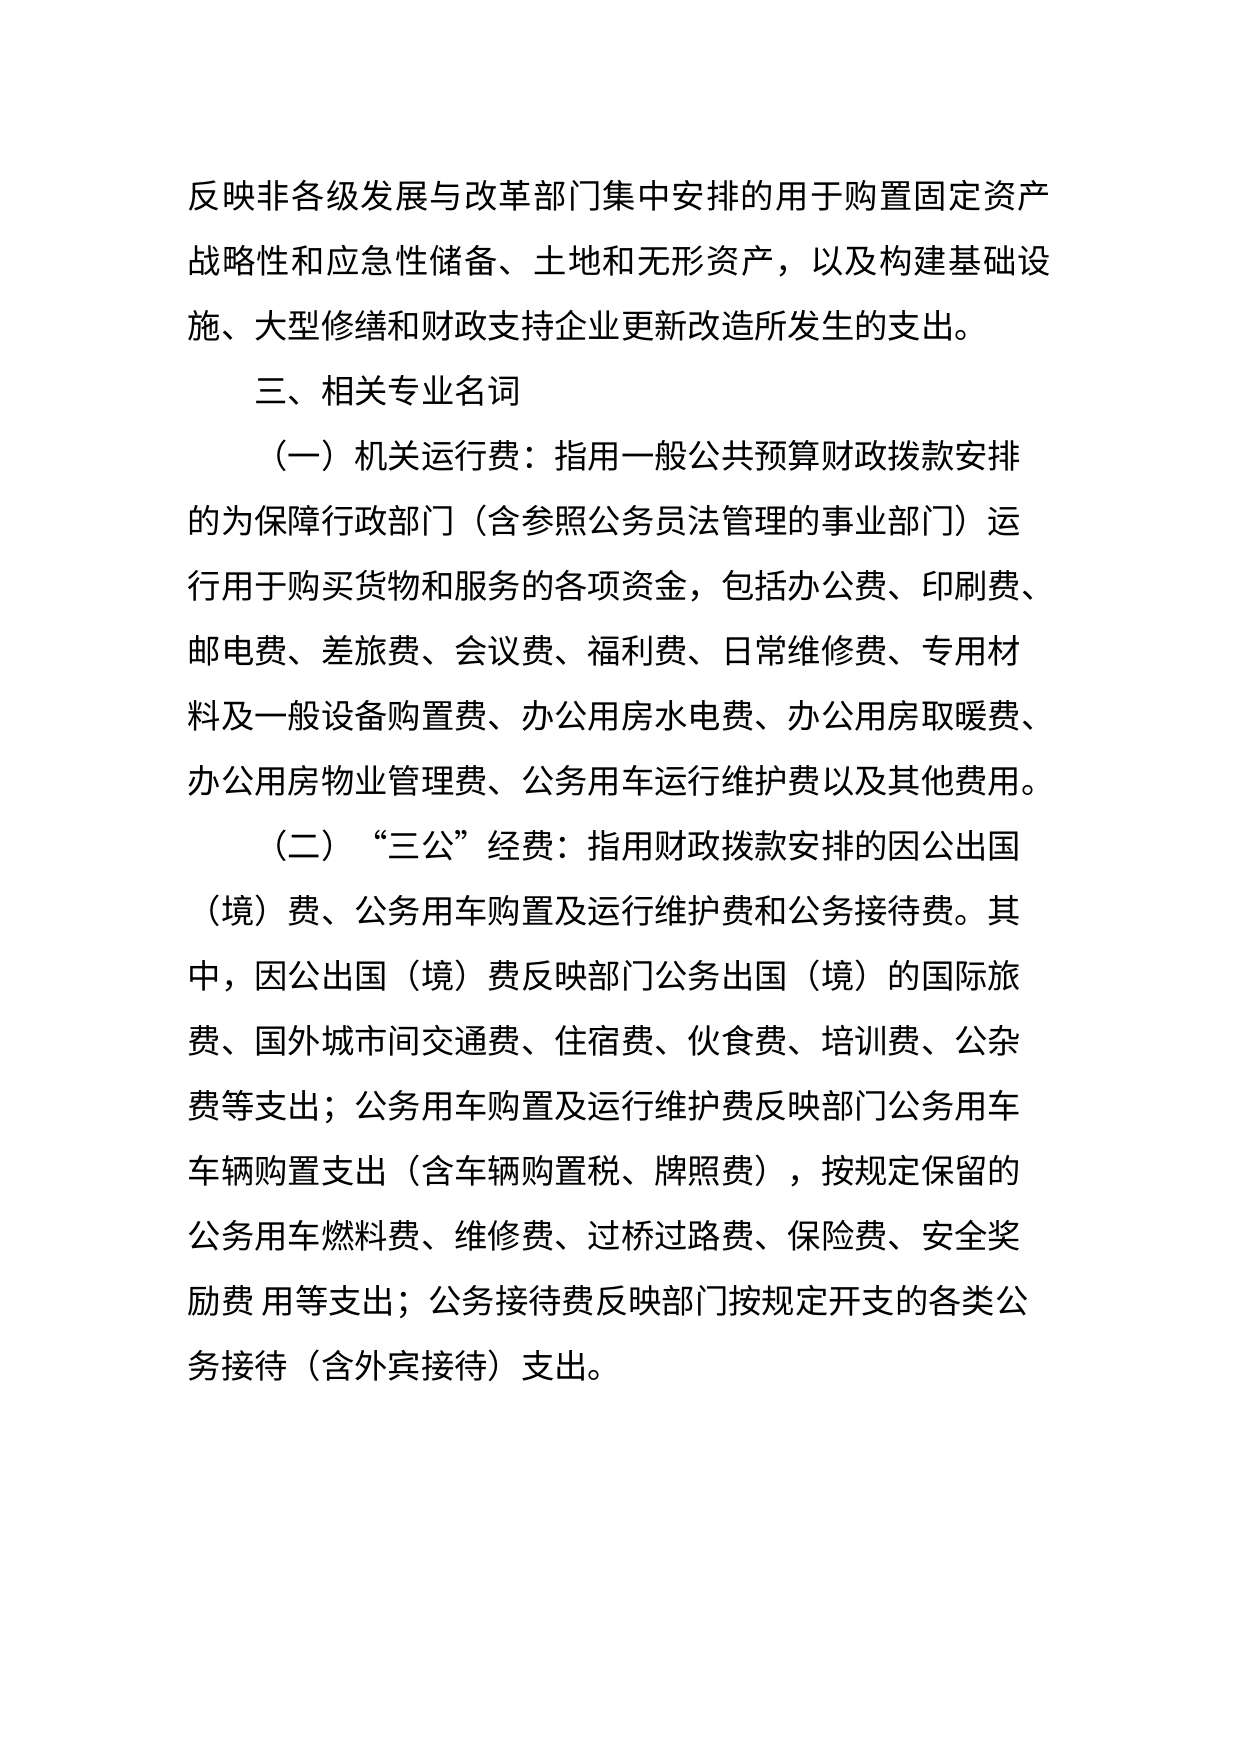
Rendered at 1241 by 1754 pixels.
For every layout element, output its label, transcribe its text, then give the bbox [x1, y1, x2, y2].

text 三、相关专业名词 [187, 357, 1053, 422]
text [187, 162, 1053, 357]
text （二）“三公”经费：指用财政拨款安排的因公出国（境）费、公务用车购置及运行维护费和公务接待费。其中，因公出国（境）费反映部门公务出国（境）的国际旅费、国外城市间交通费、住宿费、伙食费、培训费、公杂费等支出；公务用车购置及运行维护费反映部门公务用车车辆购置支出（含车辆购置税、牌照费），按规定保留的公务用车燃料费、维修费、过桥过路费、保险费、安全奖励费 用等支出；公务接待费反映部门按规定开支的各类公务接待（含外宾接待）支出。 [187, 812, 1053, 1397]
text （一）机关运行费：指用一般公共预算财政拨款安排的为保障行政部门（含参照公务员法管理的事业部门）运行用于购买货物和服务的各项资金，包括办公费、印刷费、邮电费、差旅费、会议费、福利费、日常维修费、专用材料及一般设备购置费、办公用房水电费、办公用房取暖费、办公用房物业管理费、公务用车运行维护费以及其他费用。 [187, 422, 1053, 812]
